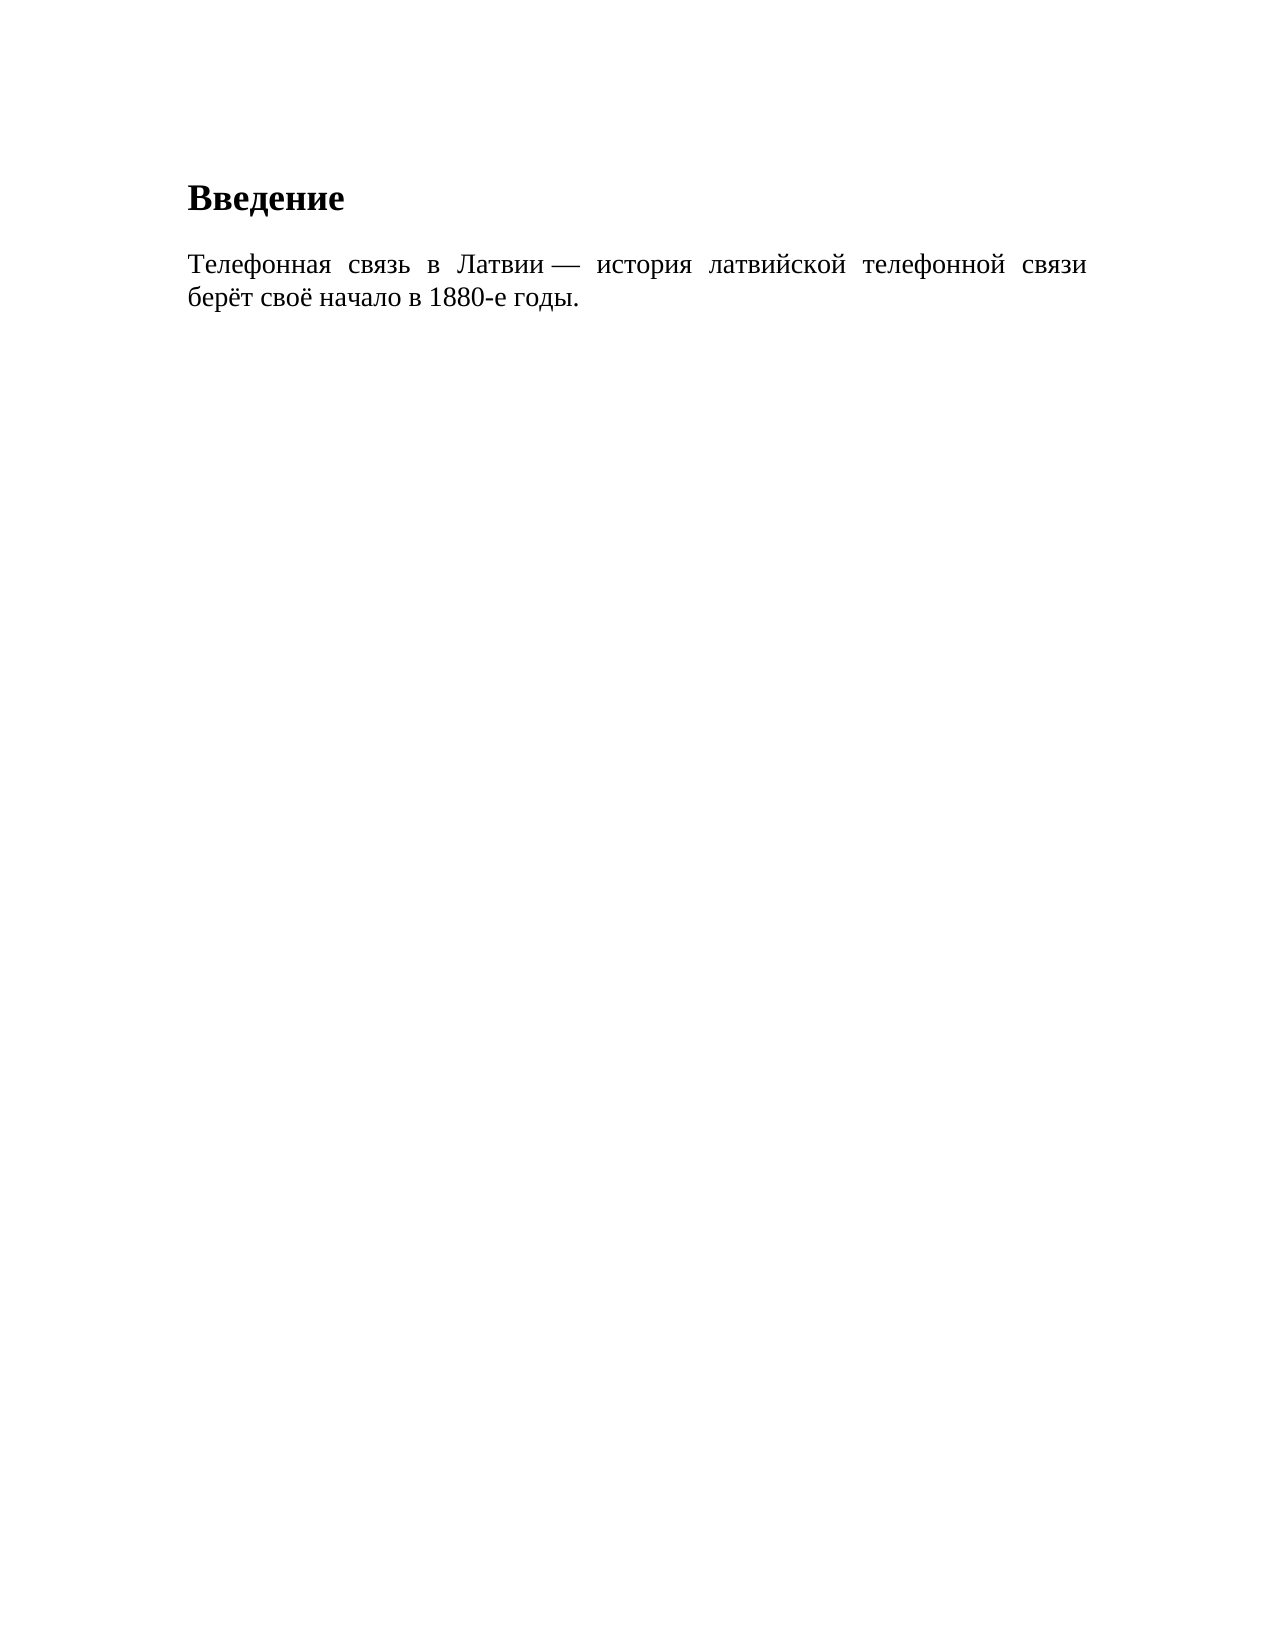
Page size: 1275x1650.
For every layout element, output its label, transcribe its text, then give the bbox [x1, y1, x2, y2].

text Телефонная связь в Латвии — история латвийской телефонной связи берёт своё начало в 1880-е годы. [187, 248, 1087, 312]
list Введение [187, 175, 1087, 218]
